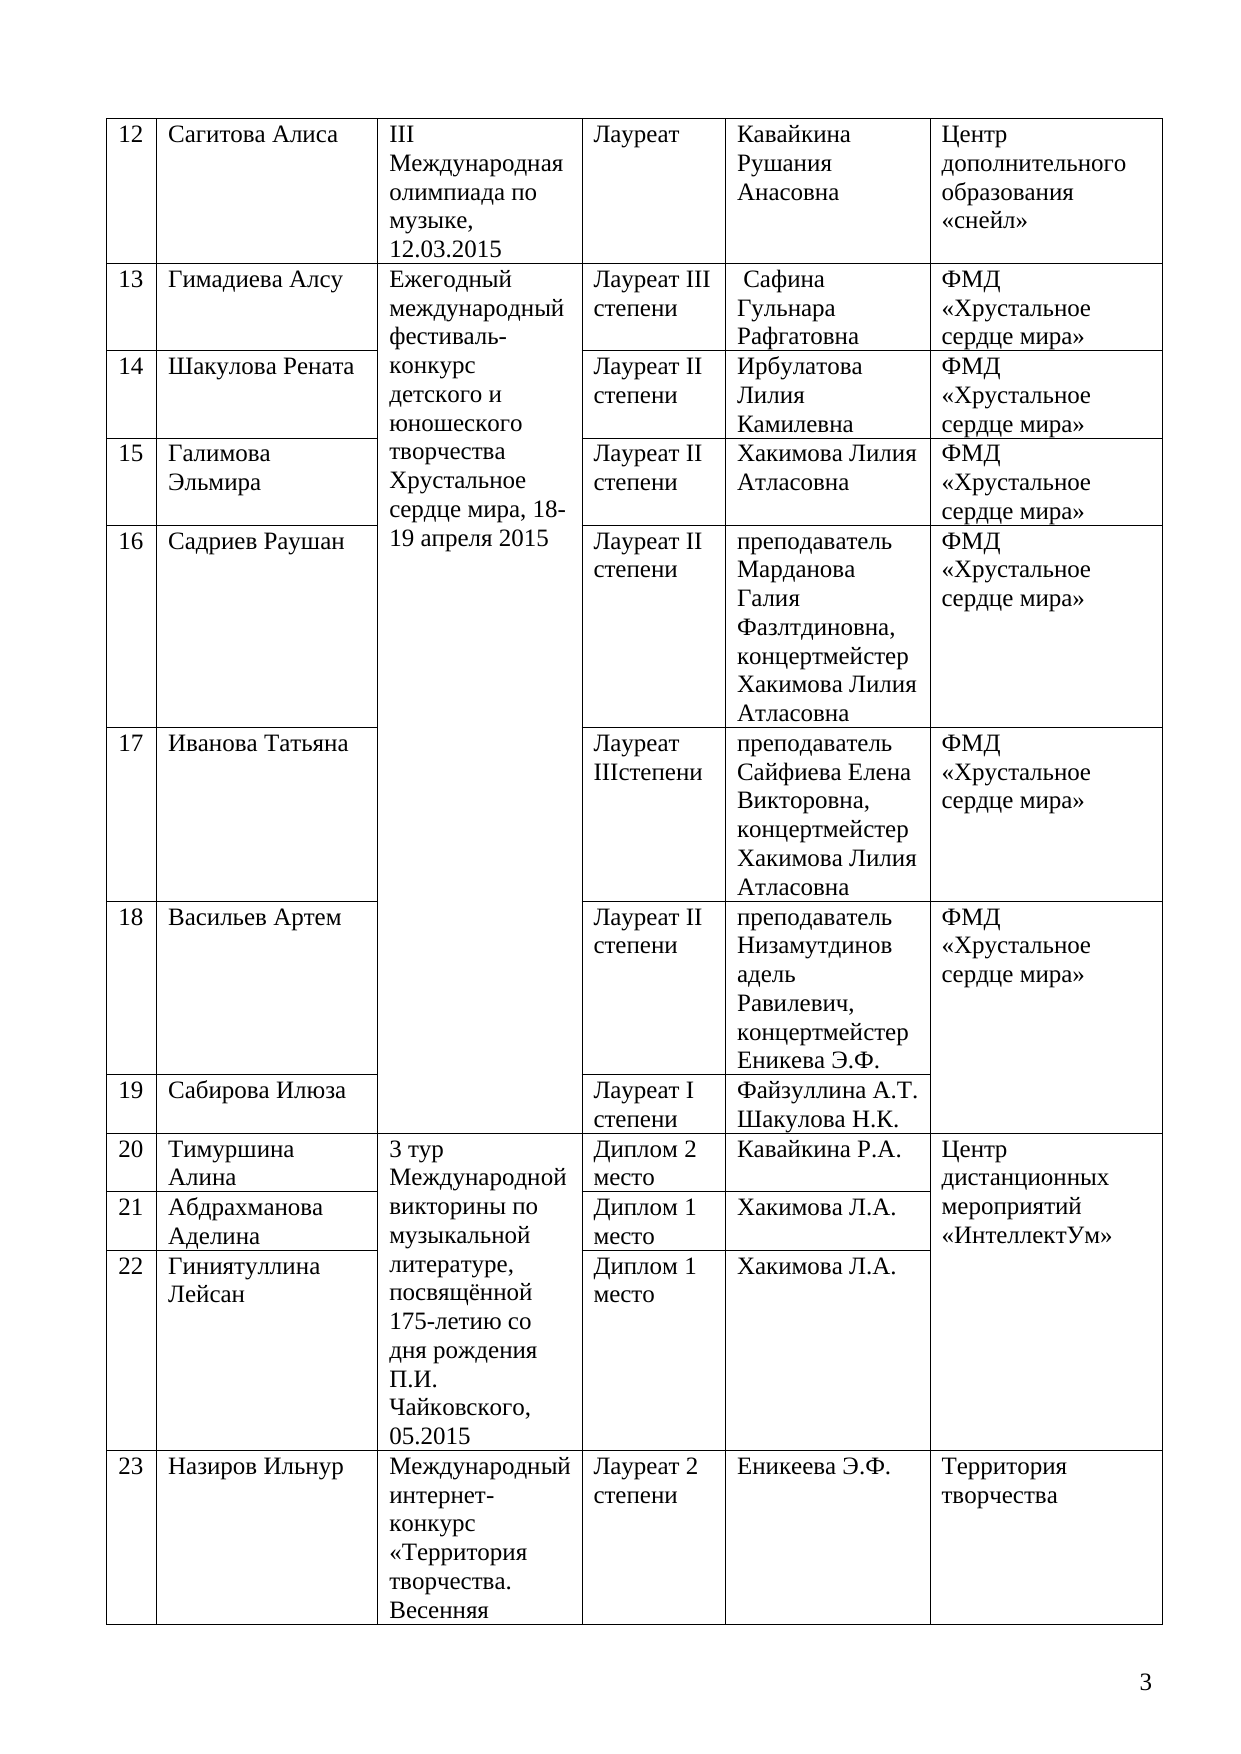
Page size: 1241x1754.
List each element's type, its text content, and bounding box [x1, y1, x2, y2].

table_cell Хакимова Л.А. [726, 1251, 930, 1450]
table_cell Лауреат II степени [583, 439, 725, 525]
table_cell ФМД «Хрустальное сердце мира» [931, 526, 1162, 727]
table_cell Лауреат II степени [583, 526, 725, 727]
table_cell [931, 1451, 1162, 1623]
table_cell 3 тур Международной викторины по музыкальной литературе, посвящённой 175-летию со дня рождения П.И. Чайковского, 05.2015 [378, 1134, 582, 1450]
table_cell Лауреат II степени [583, 351, 725, 437]
table_cell Ежегодный международный фестиваль-конкурс детского и юношеского творчества Хрустальное сердце мира, 18-19 апреля 2015 [378, 264, 582, 1133]
table_cell 20 [107, 1134, 156, 1191]
table_cell 16 [107, 526, 156, 727]
table_cell 23 [107, 1451, 156, 1623]
table_cell Лауреат 2 степени [583, 1451, 725, 1623]
table_cell Иванова Татьяна [157, 728, 377, 901]
table_cell ФМД «Хрустальное сердце мира» [931, 902, 1162, 1133]
table_cell 22 [107, 1251, 156, 1450]
table_cell Шакулова Рената [157, 351, 377, 437]
table_cell Диплом 1 место [583, 1192, 725, 1250]
table_cell Галимова Эльмира [157, 439, 377, 525]
table_cell Центр дополнительного образования «снейл» [931, 119, 1162, 263]
table_cell Лауреат III степени [583, 264, 725, 350]
table_cell ФМД «Хрустальное сердце мира» [931, 728, 1162, 901]
table_cell Тимуршина Алина [157, 1134, 377, 1191]
table_cell Сагитова Алиса [157, 119, 377, 263]
table_cell Садриев Раушан [157, 526, 377, 727]
table_cell Сафина Гульнара Рафгатовна [726, 264, 930, 350]
table_cell 17 [107, 728, 156, 901]
table_cell 14 [107, 351, 156, 437]
table_cell 19 [107, 1075, 156, 1133]
table_cell ФМД «Хрустальное сердце мира» [931, 439, 1162, 525]
table_cell Кавайкина Рушания Анасовна [726, 119, 930, 263]
table_cell III Международная олимпиада по музыке, 12.03.2015 [378, 119, 582, 263]
table_cell Кавайкина Р.А. [726, 1134, 930, 1191]
table_cell преподаватель Сайфиева Елена Викторовна, концертмейстер Хакимова Лилия Атласовна [726, 728, 930, 901]
table_cell Васильев Артем [157, 902, 377, 1074]
table_cell Сабирова Илюза [157, 1075, 377, 1133]
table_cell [378, 1451, 582, 1623]
table_cell 12 [107, 119, 156, 263]
table_cell Центр дистанционных мероприятий «ИнтеллектУм» [931, 1134, 1162, 1450]
table_cell Еникеева Э.Ф. [726, 1451, 930, 1623]
table_cell Ирбулатова Лилия Камилевна [726, 351, 930, 437]
table_cell Назиров Ильнур [157, 1451, 377, 1623]
table_cell Хакимова Лилия Атласовна [726, 439, 930, 525]
table_cell Гимадиева Алсу [157, 264, 377, 350]
table_cell Гиниятуллина Лейсан [157, 1251, 377, 1450]
table_cell Файзуллина А.Т. Шакулова Н.К. [726, 1075, 930, 1133]
table_cell 15 [107, 439, 156, 525]
table_cell Лауреат IIIстепени [583, 728, 725, 901]
table_cell Абдрахманова Аделина [157, 1192, 377, 1250]
table_cell преподаватель Низамутдинов адель Равилевич, концертмейстер Еникева Э.Ф. [726, 902, 930, 1074]
table_cell ФМД «Хрустальное сердце мира» [931, 351, 1162, 437]
table_cell Диплом 1 место [583, 1251, 725, 1450]
table_cell 18 [107, 902, 156, 1074]
table_cell 13 [107, 264, 156, 350]
table_cell 21 [107, 1192, 156, 1250]
table_cell Лауреат [583, 119, 725, 263]
table_cell преподаватель Марданова Галия Фазлтдиновна, концертмейстер Хакимова Лилия Атласовна [726, 526, 930, 727]
table_cell Лауреат II степени [583, 902, 725, 1074]
table_cell Диплом 2 место [583, 1134, 725, 1191]
table_cell Хакимова Л.А. [726, 1192, 930, 1250]
table_cell Лауреат I степени [583, 1075, 725, 1133]
table_cell ФМД «Хрустальное сердце мира» [931, 264, 1162, 350]
